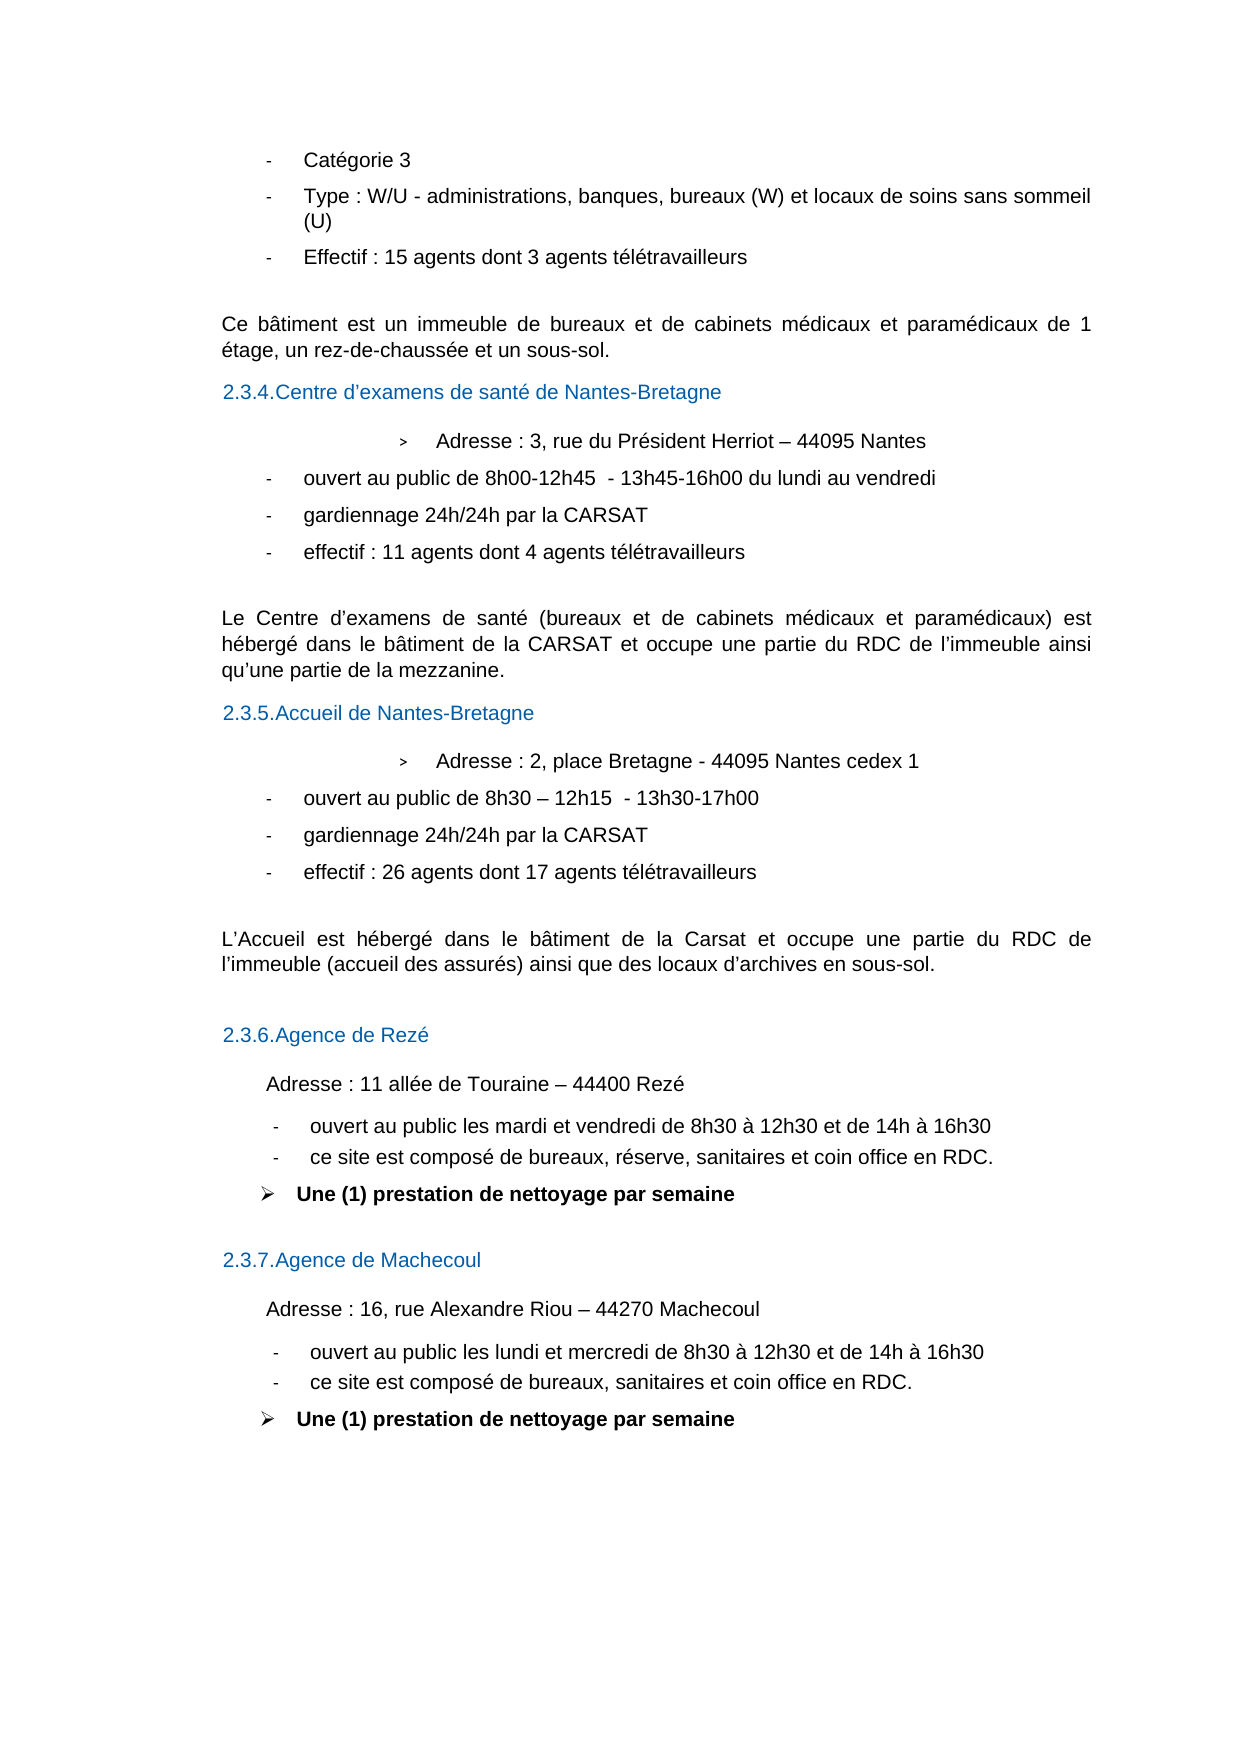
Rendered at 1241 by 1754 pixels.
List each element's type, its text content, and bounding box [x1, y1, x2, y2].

list Adresse : 2, place Bretagne - 44095 Nantes cedex 1 [398, 749, 1093, 774]
list ouvert au public les lundi et mercredi de 8h30 à 12h30 et de 14h à 16h30 [273, 1340, 1093, 1364]
list Une (1) prestation de nettoyage par semaine [259, 1407, 1093, 1431]
list ce site est composé de bureaux, sanitaires et coin office en RDC. [273, 1370, 1093, 1394]
list Adresse : 16, rue Alexandre Riou – 44270 Machecoul [266, 1297, 1093, 1321]
list ouvert au public les mardi et vendredi de 8h30 à 12h30 et de 14h à 16h30 [273, 1114, 1093, 1139]
list Une (1) prestation de nettoyage par semaine [259, 1182, 1093, 1206]
list ouvert au public de 8h00-12h45 - 13h45-16h00 du lundi au vendredi [266, 466, 1093, 490]
list ce site est composé de bureaux, réserve, sanitaires et coin office en RDC. [273, 1145, 1093, 1169]
subtitle Accueil de Nantes-Bretagne [223, 700, 1093, 724]
text L’Accueil est hébergé dans le bâtiment de la Carsat et occupe une partie du RDC de l’immeuble (accueil des assurés) ainsi que des locaux d’archives en sous-sol. [221, 926, 1093, 976]
list gardiennage 24h/24h par la CARSAT [266, 823, 1093, 847]
list ouvert au public de 8h30 – 12h15 - 13h30-17h00 [266, 786, 1093, 810]
list effectif : 26 agents dont 17 agents télétravailleurs [266, 860, 1093, 884]
subtitle Agence de Rezé [223, 1023, 1093, 1047]
list Adresse : 11 allée de Touraine – 44400 Rezé [266, 1072, 1093, 1096]
list gardiennage 24h/24h par la CARSAT [266, 503, 1093, 527]
subtitle Agence de Machecoul [223, 1248, 1093, 1272]
list Adresse : 3, rue du Président Herriot – 44095 Nantes [398, 429, 1093, 453]
list effectif : 11 agents dont 4 agents télétravailleurs [266, 539, 1093, 564]
text Le Centre d’examens de santé (bureaux et de cabinets médicaux et paramédicaux) est hébergé dans le bâtiment de la CARSAT et occupe une partie du RDC de l’immeuble ainsi qu’une partie de la mezzanine. [221, 606, 1093, 682]
list Effectif : 15 agents dont 3 agents télétravailleurs [266, 245, 1093, 269]
subtitle Centre d’examens de santé de Nantes-Bretagne [223, 380, 1093, 404]
list Catégorie 3 [266, 148, 1093, 172]
text Ce bâtiment est un immeuble de bureaux et de cabinets médicaux et paramédicaux de 1 étage, un rez-de-chaussée et un sous-sol. [221, 312, 1093, 362]
list Type : W/U - administrations, banques, bureaux (W) et locaux de soins sans sommeil (U) [266, 184, 1093, 233]
